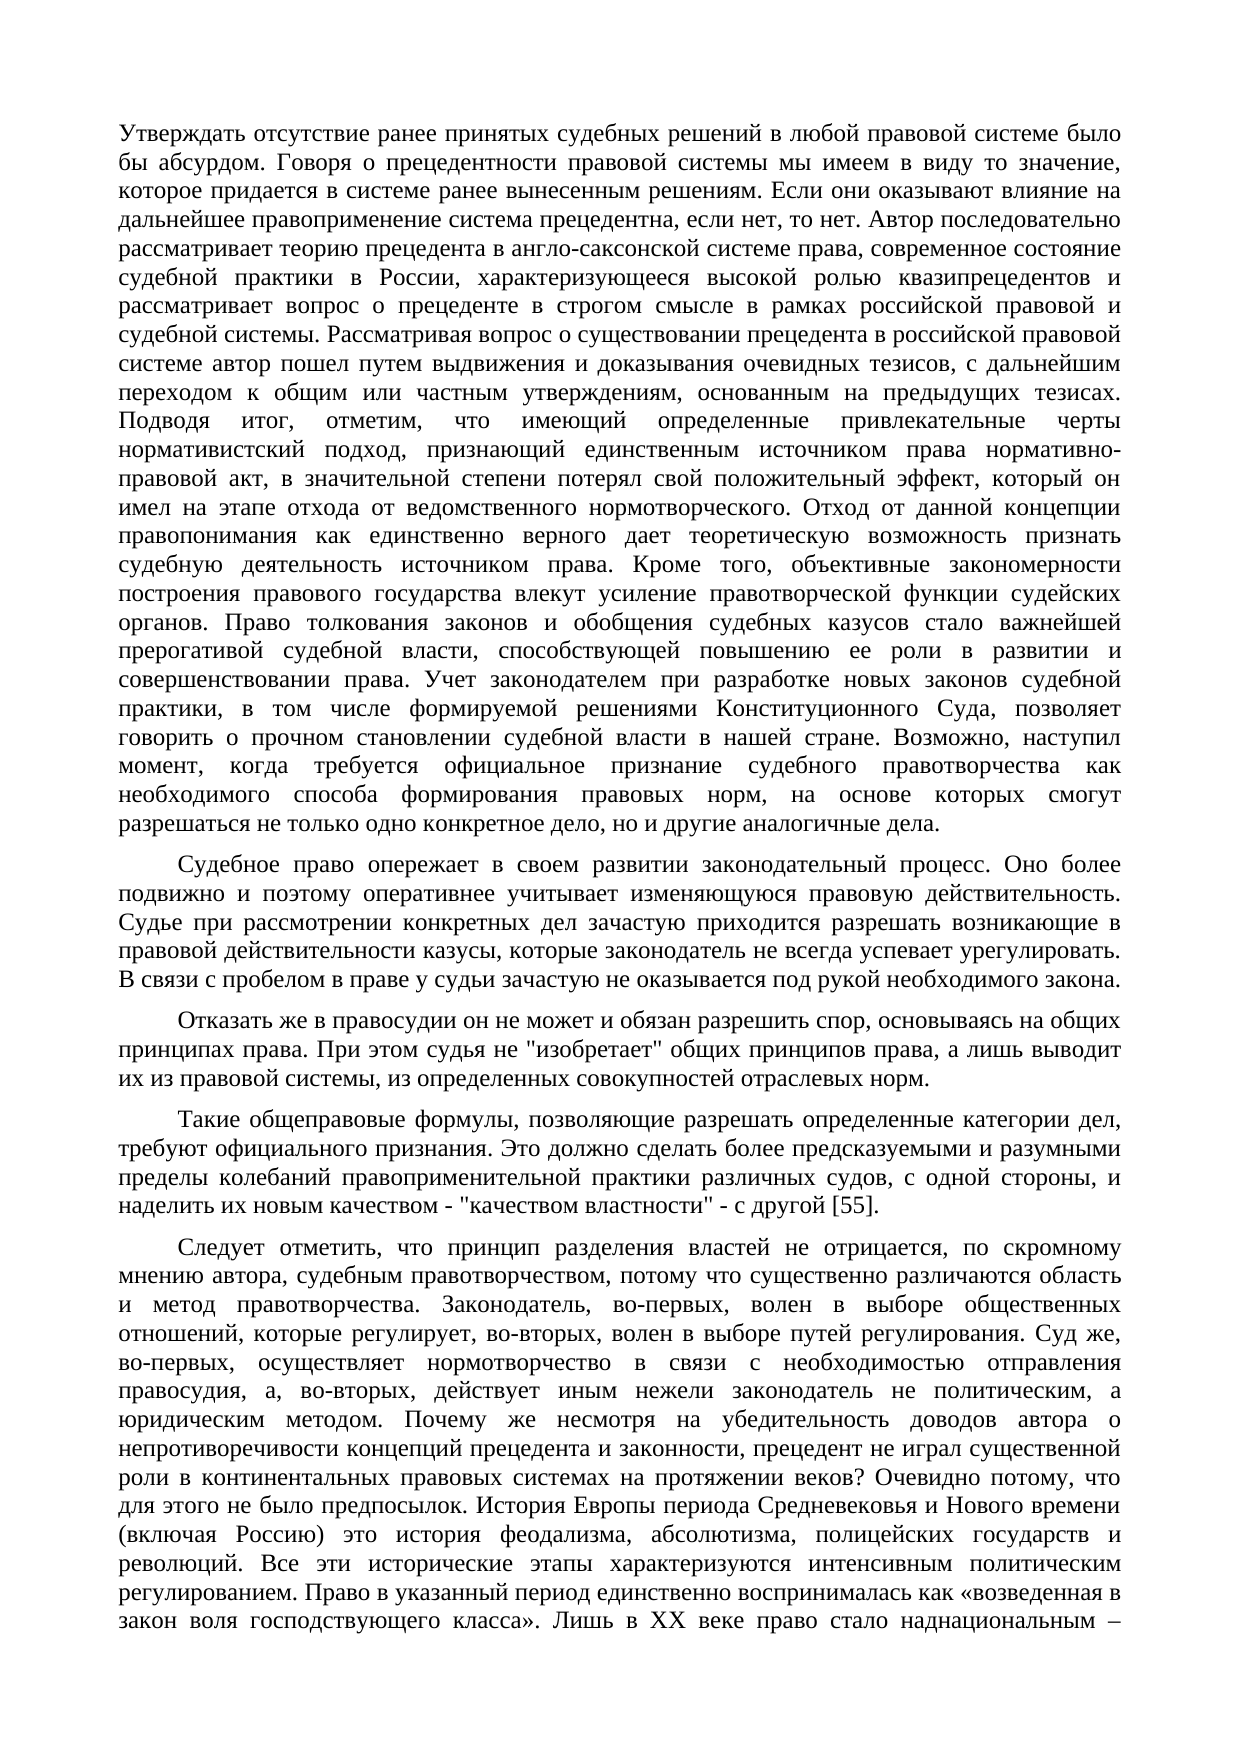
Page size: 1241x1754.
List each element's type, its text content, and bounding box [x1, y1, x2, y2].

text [118, 118, 1122, 837]
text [118, 1232, 1122, 1634]
text Судебное право опережает в своем развитии законодательный процесс. Оно более подвижно и поэтому оперативнее учитывает изменяющуюся правовую действительность. Судье при рассмотрении конкретных дел зачастую приходится разрешать возникающие в правовой действительности казусы, которые законодатель не всегда успевает урегулировать. В связи с пробелом в праве у судьи зачастую не оказывается под рукой необходимого закона. [118, 849, 1122, 993]
text Такие общеправовые формулы, позволяющие разрешать определенные категории дел, требуют официального признания. Это должно сделать более предсказуемыми и разумными пределы колебаний правоприменительной практики различных судов, с одной стороны, и наделить их новым качеством - "качеством властности" - с другой [55]. [118, 1104, 1122, 1219]
text Отказать же в правосудии он не может и обязан разрешить спор, основываясь на общих принципах права. При этом судья не "изобретает" общих принципов права, а лишь выводит их из правовой системы, из определенных совокупностей отраслевых норм. [118, 1006, 1122, 1092]
